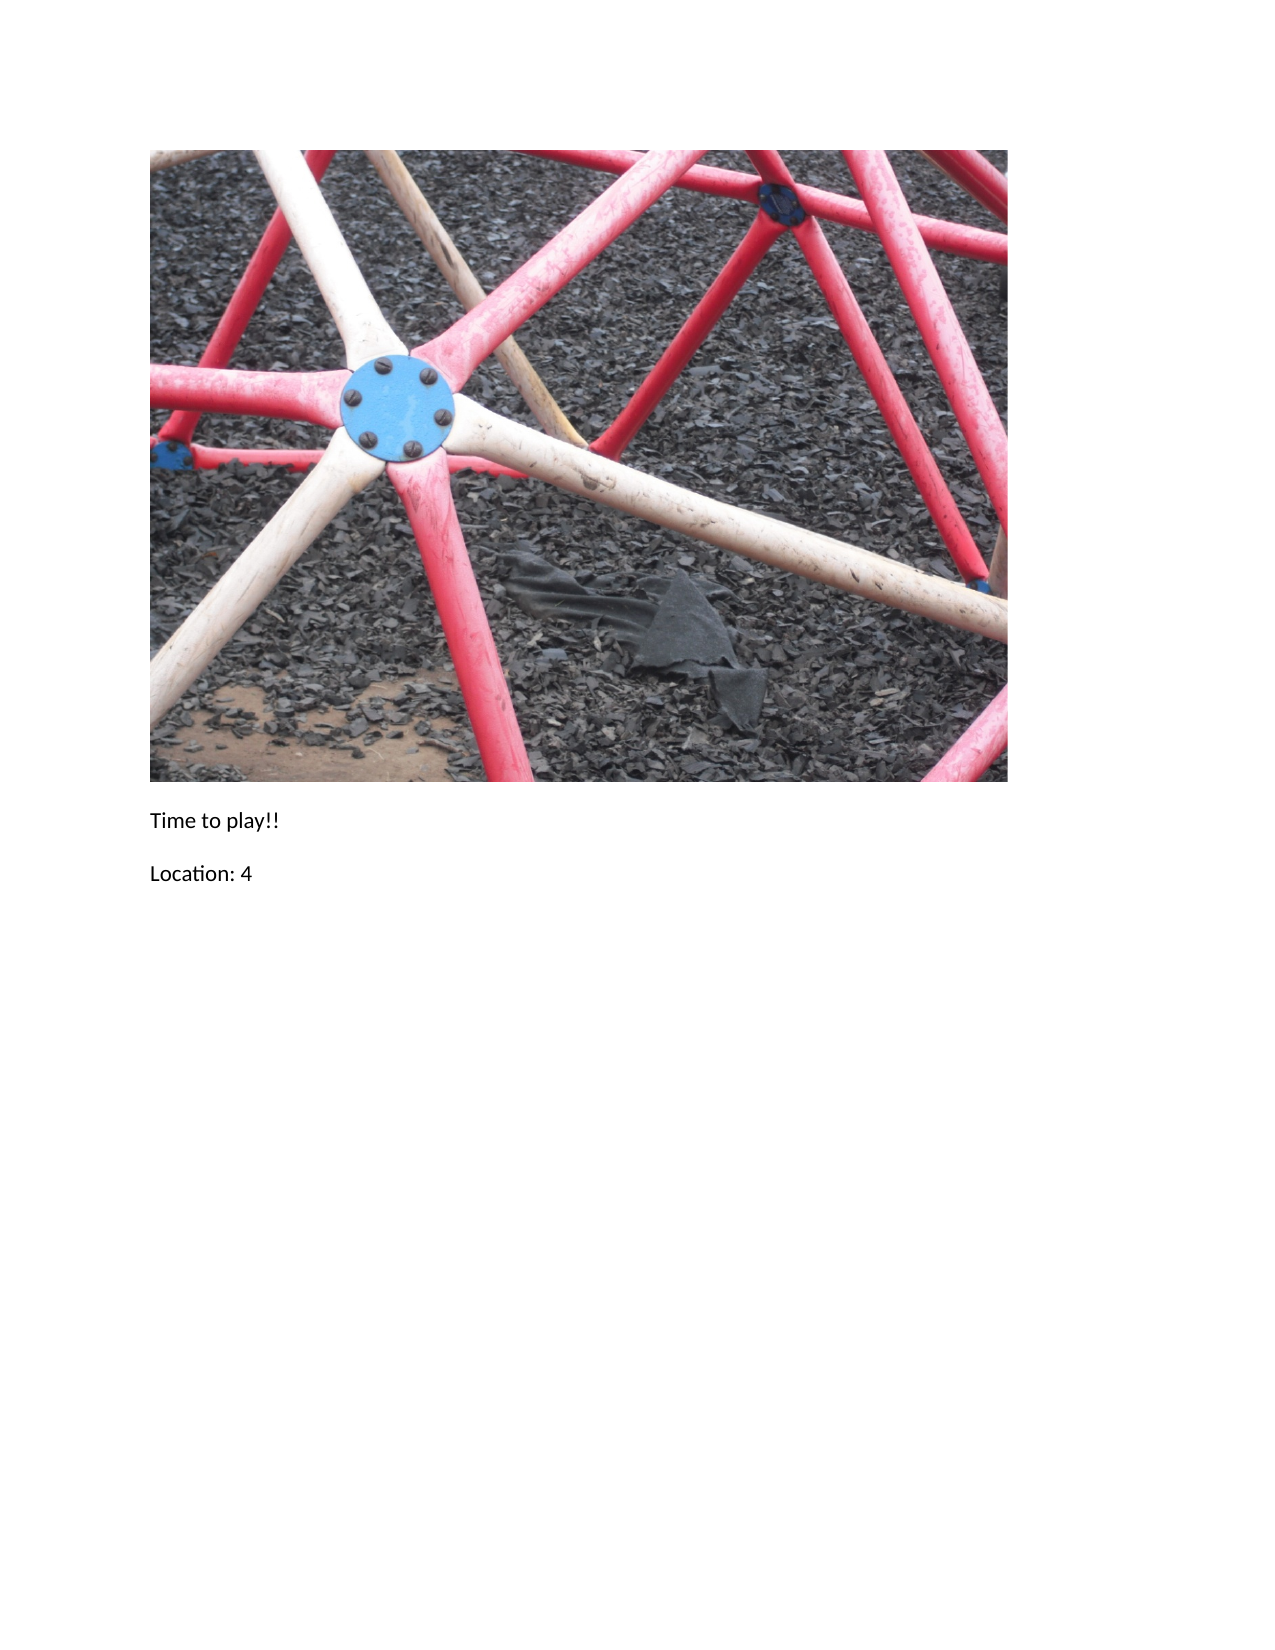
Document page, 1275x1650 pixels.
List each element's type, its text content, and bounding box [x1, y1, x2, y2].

picture [150, 150, 1008, 782]
text Location: 4 [150, 859, 1125, 887]
text Time to play!! [150, 806, 1125, 834]
